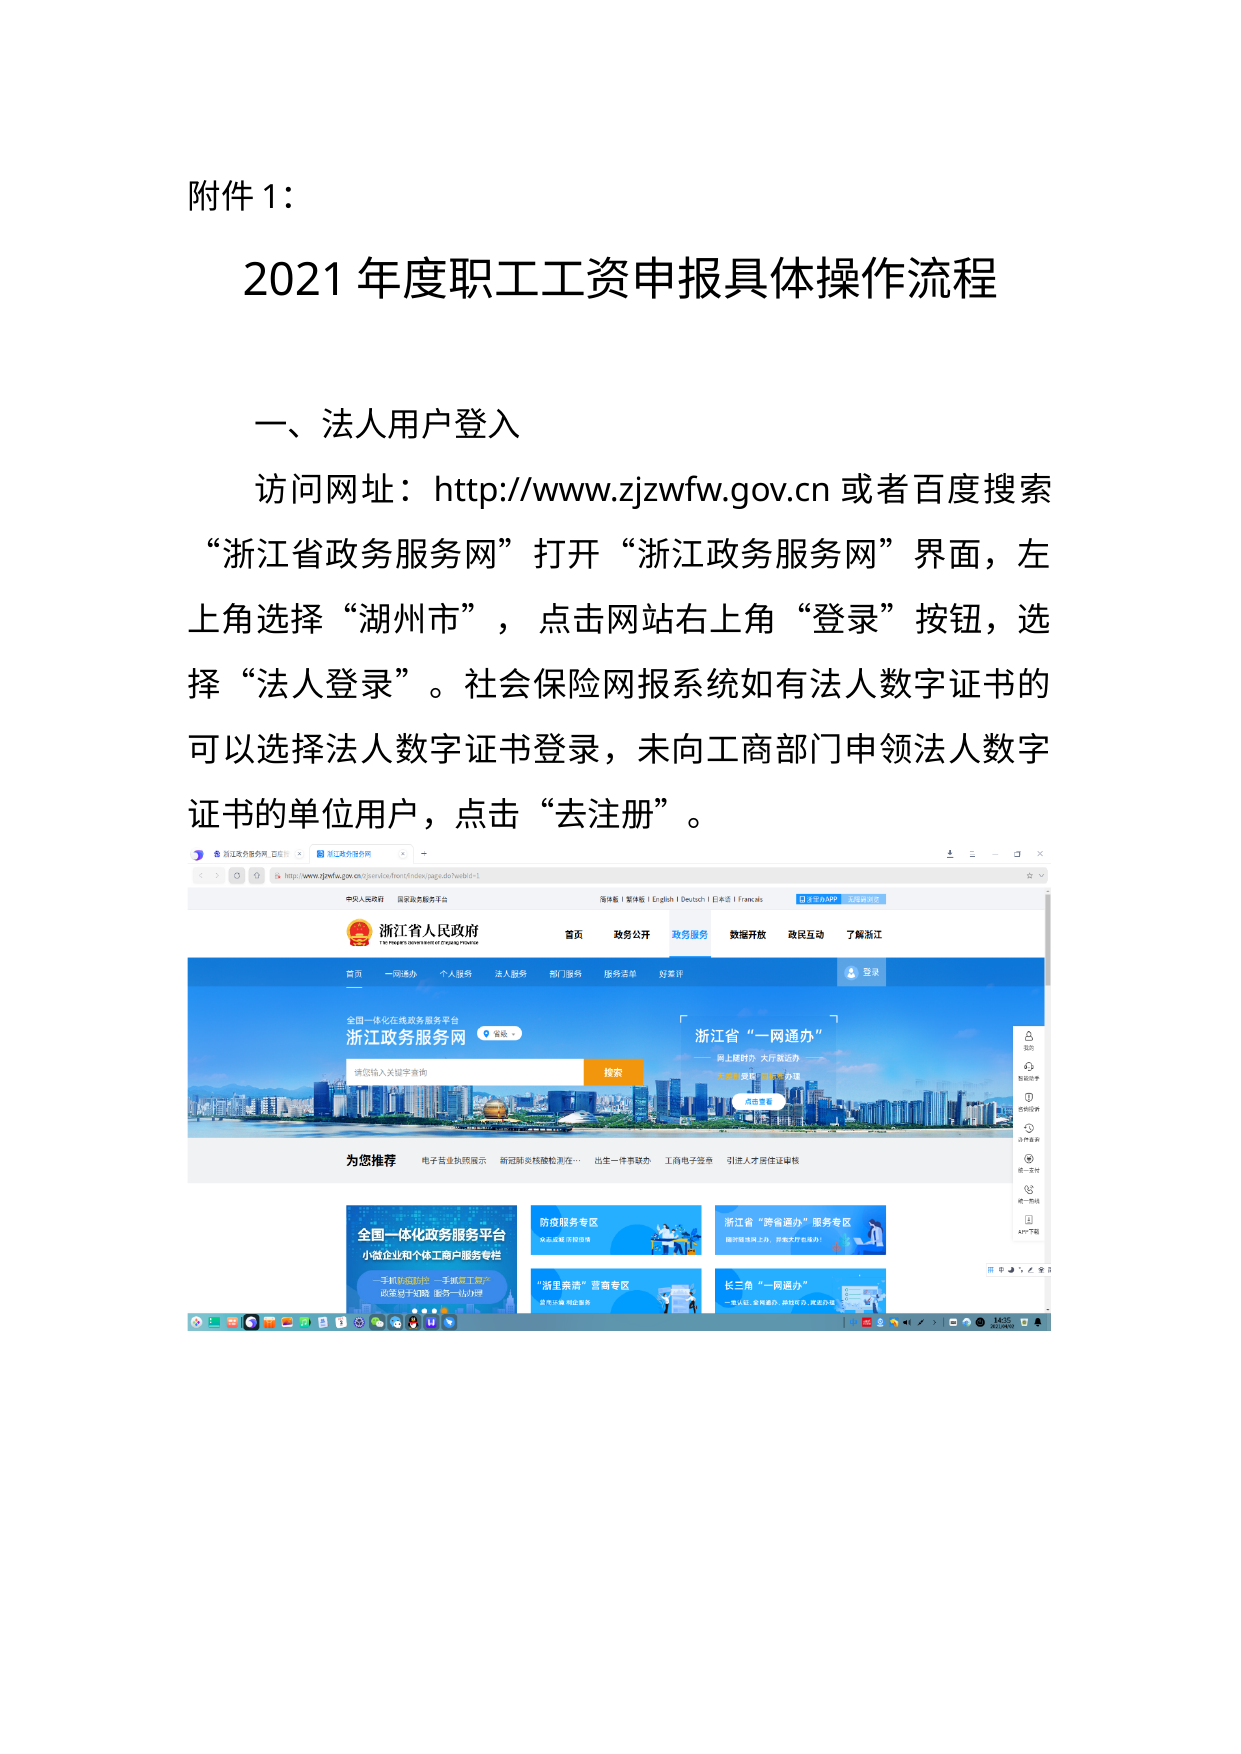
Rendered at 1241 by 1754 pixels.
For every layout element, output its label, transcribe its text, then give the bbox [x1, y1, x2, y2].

picture [187, 844, 1051, 1331]
text 一、法人用户登入 [187, 389, 1053, 454]
text 附件1： [187, 162, 1053, 227]
text 访问网址：http://www.zjzwfw.gov.cn或者百度搜索“浙江省政务服务网”打开“浙江政务服务网”界面，左上角选择“湖州市”， 点击网站右上角“登录”按钮，选择“法人登录”。社会保险网报系统如有法人数字证书的可以选择法人数字证书登录，未向工商部门申领法人数字证书的单位用户，点击“去注册”。 [187, 454, 1053, 844]
text 2021年度职工工资申报具体操作流程 [187, 227, 1053, 324]
